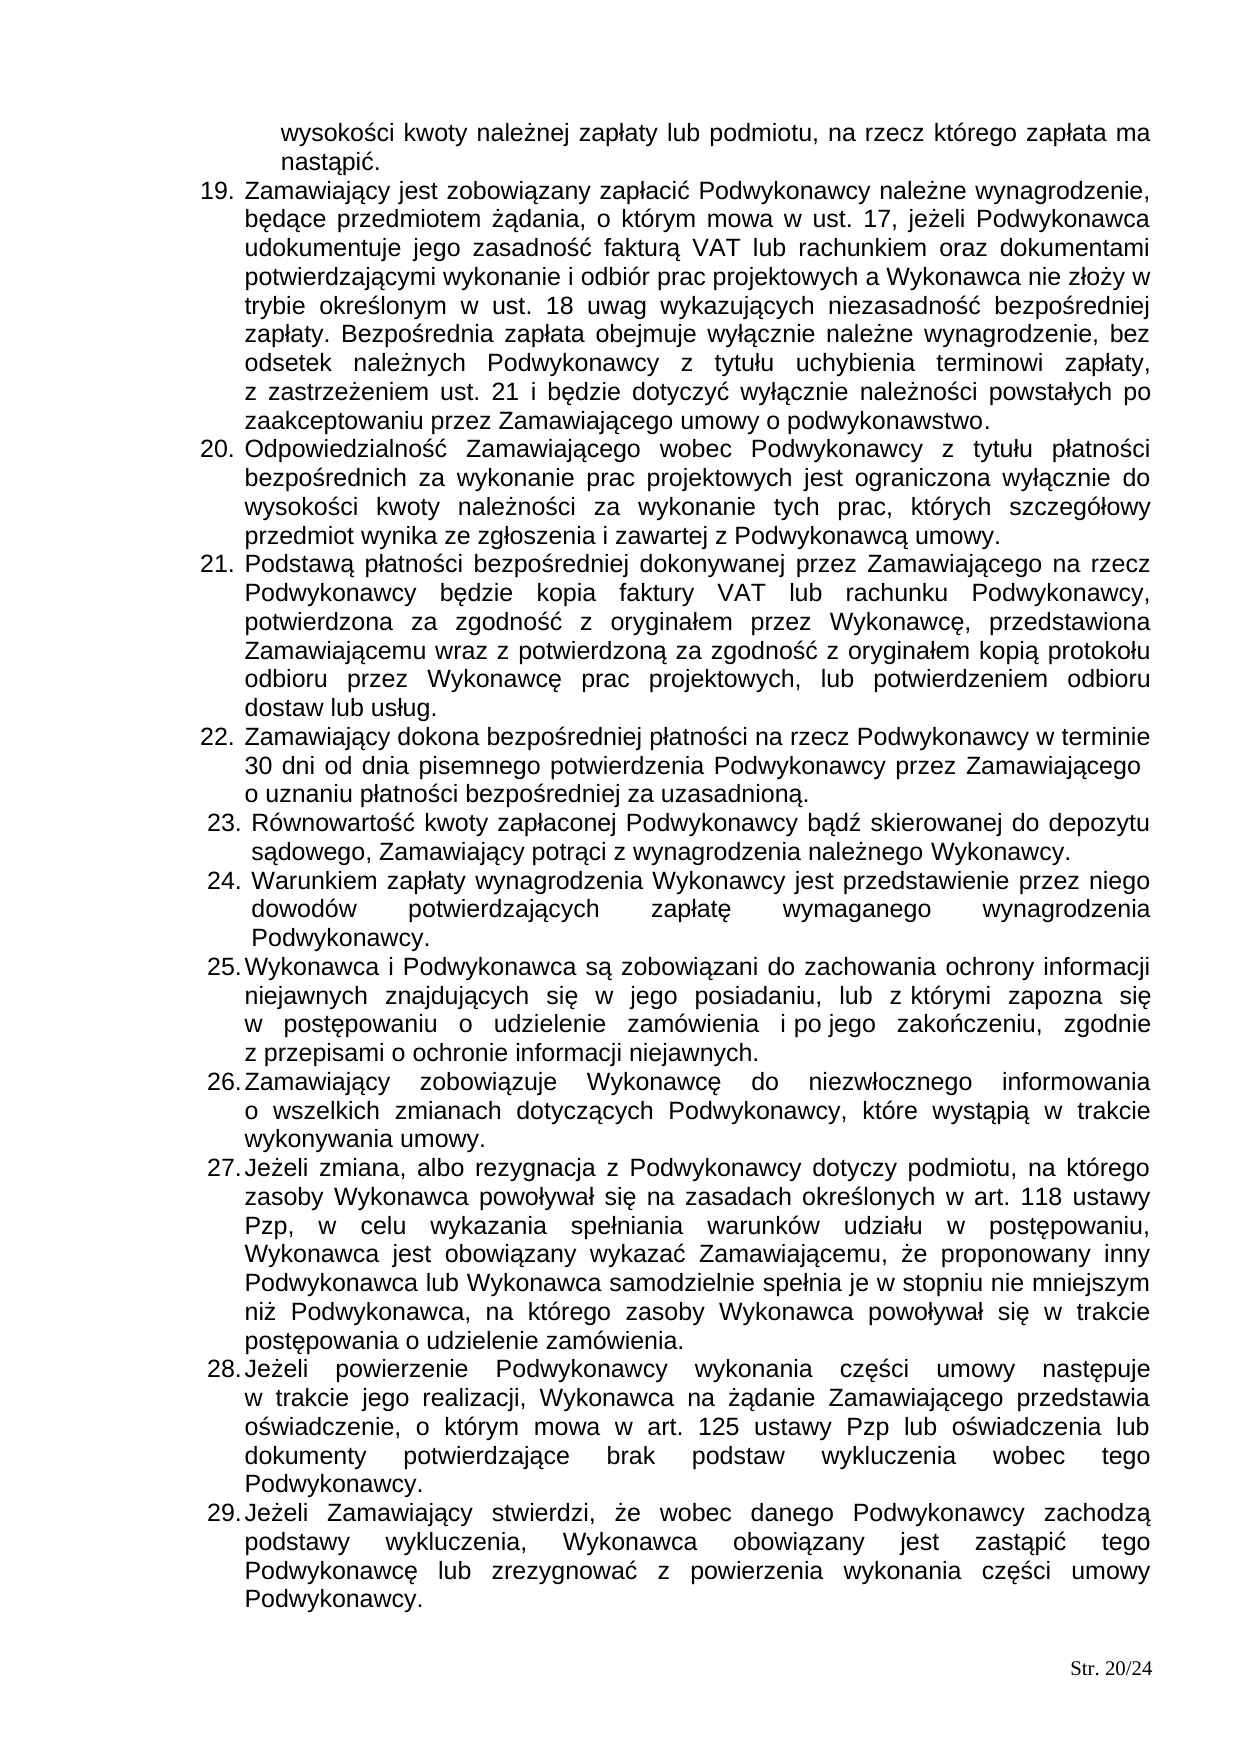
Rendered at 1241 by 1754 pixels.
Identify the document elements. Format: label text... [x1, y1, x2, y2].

list Zamawiający zobowiązuje Wykonawcę do niezwłocznego informowania o wszelkich zmianach dotyczących Podwykonawcy, które wystąpią w trakcie wykonywania umowy. [207, 1067, 1152, 1153]
list Jeżeli powierzenie Podwykonawcy wykonania części umowy następuje w trakcie jego realizacji, Wykonawca na żądanie Zamawiającego przedstawia oświadczenie, o którym mowa w art. 125 ustawy Pzp lub oświadczenia lub dokumenty potwierdzające brak podstaw wykluczenia wobec tego Podwykonawcy. [207, 1354, 1152, 1498]
list Wykonawca i Podwykonawca są zobowiązani do zachowania ochrony informacji niejawnych znajdujących się w jego posiadaniu, lub z którymi zapozna się w postępowaniu o udzielenie zamówienia i po jego zakończeniu, zgodnie z przepisami o ochronie informacji niejawnych. [207, 952, 1152, 1067]
list Odpowiedzialność Zamawiającego wobec Podwykonawcy z tytułu płatności bezpośrednich za wykonanie prac projektowych jest ograniczona wyłącznie do wysokości kwoty należności za wykonanie tych prac, których szczegółowy przedmiot wynika ze zgłoszenia i zawartej z Podwykonawcą umowy. [200, 434, 1152, 549]
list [251, 118, 1152, 176]
list Podstawą płatności bezpośredniej dokonywanej przez Zamawiającego na rzecz Podwykonawcy będzie kopia faktury VAT lub rachunku Podwykonawcy, potwierdzona za zgodność z oryginałem przez Wykonawcę, przedstawiona Zamawiającemu wraz z potwierdzoną za zgodność z oryginałem kopią protokołu odbioru przez Wykonawcę prac projektowych, lub potwierdzeniem odbioru dostaw lub usług. [200, 549, 1152, 722]
list Warunkiem zapłaty wynagrodzenia Wykonawcy jest przedstawienie przez niego dowodów potwierdzających zapłatę wymaganego wynagrodzenia Podwykonawcy. [207, 866, 1152, 952]
list Zamawiający dokona bezpośredniej płatności na rzecz Podwykonawcy w terminie 30 dni od dnia pisemnego potwierdzenia Podwykonawcy przez Zamawiającego o uznaniu płatności bezpośredniej za uzasadnioną. [200, 722, 1152, 808]
list Jeżeli Zamawiający stwierdzi, że wobec danego Podwykonawcy zachodzą podstawy wykluczenia, Wykonawca obowiązany jest zastąpić tego Podwykonawcę lub zrezygnować z powierzenia wykonania części umowy Podwykonawcy. [207, 1498, 1152, 1613]
list Zamawiający jest zobowiązany zapłacić Podwykonawcy należne wynagrodzenie, będące przedmiotem żądania, o którym mowa w ust. 17, jeżeli Podwykonawca udokumentuje jego zasadność fakturą VAT lub rachunkiem oraz dokumentami potwierdzającymi wykonanie i odbiór prac projektowych a Wykonawca nie złoży w trybie określonym w ust. 18 uwag wykazujących niezasadność bezpośredniej zapłaty. Bezpośrednia zapłata obejmuje wyłącznie należne wynagrodzenie, bez odsetek należnych Podwykonawcy z tytułu uchybienia terminowi zapłaty, z zastrzeżeniem ust. 21 i będzie dotyczyć wyłącznie należności powstałych po zaakceptowaniu przez Zamawiającego umowy o podwykonawstwo. [200, 176, 1152, 434]
list Jeżeli zmiana, albo rezygnacja z Podwykonawcy dotyczy podmiotu, na którego zasoby Wykonawca powoływał się na zasadach określonych w art. 118 ustawy Pzp, w celu wykazania spełniania warunków udziału w postępowaniu, Wykonawca jest obowiązany wykazać Zamawiającemu, że proponowany inny Podwykonawca lub Wykonawca samodzielnie spełnia je w stopniu nie mniejszym niż Podwykonawca, na którego zasoby Wykonawca powoływał się w trakcie postępowania o udzielenie zamówienia. [207, 1153, 1152, 1354]
list Równowartość kwoty zapłaconej Podwykonawcy bądź skierowanej do depozytu sądowego, Zamawiający potrąci z wynagrodzenia należnego Wykonawcy. [207, 808, 1152, 866]
